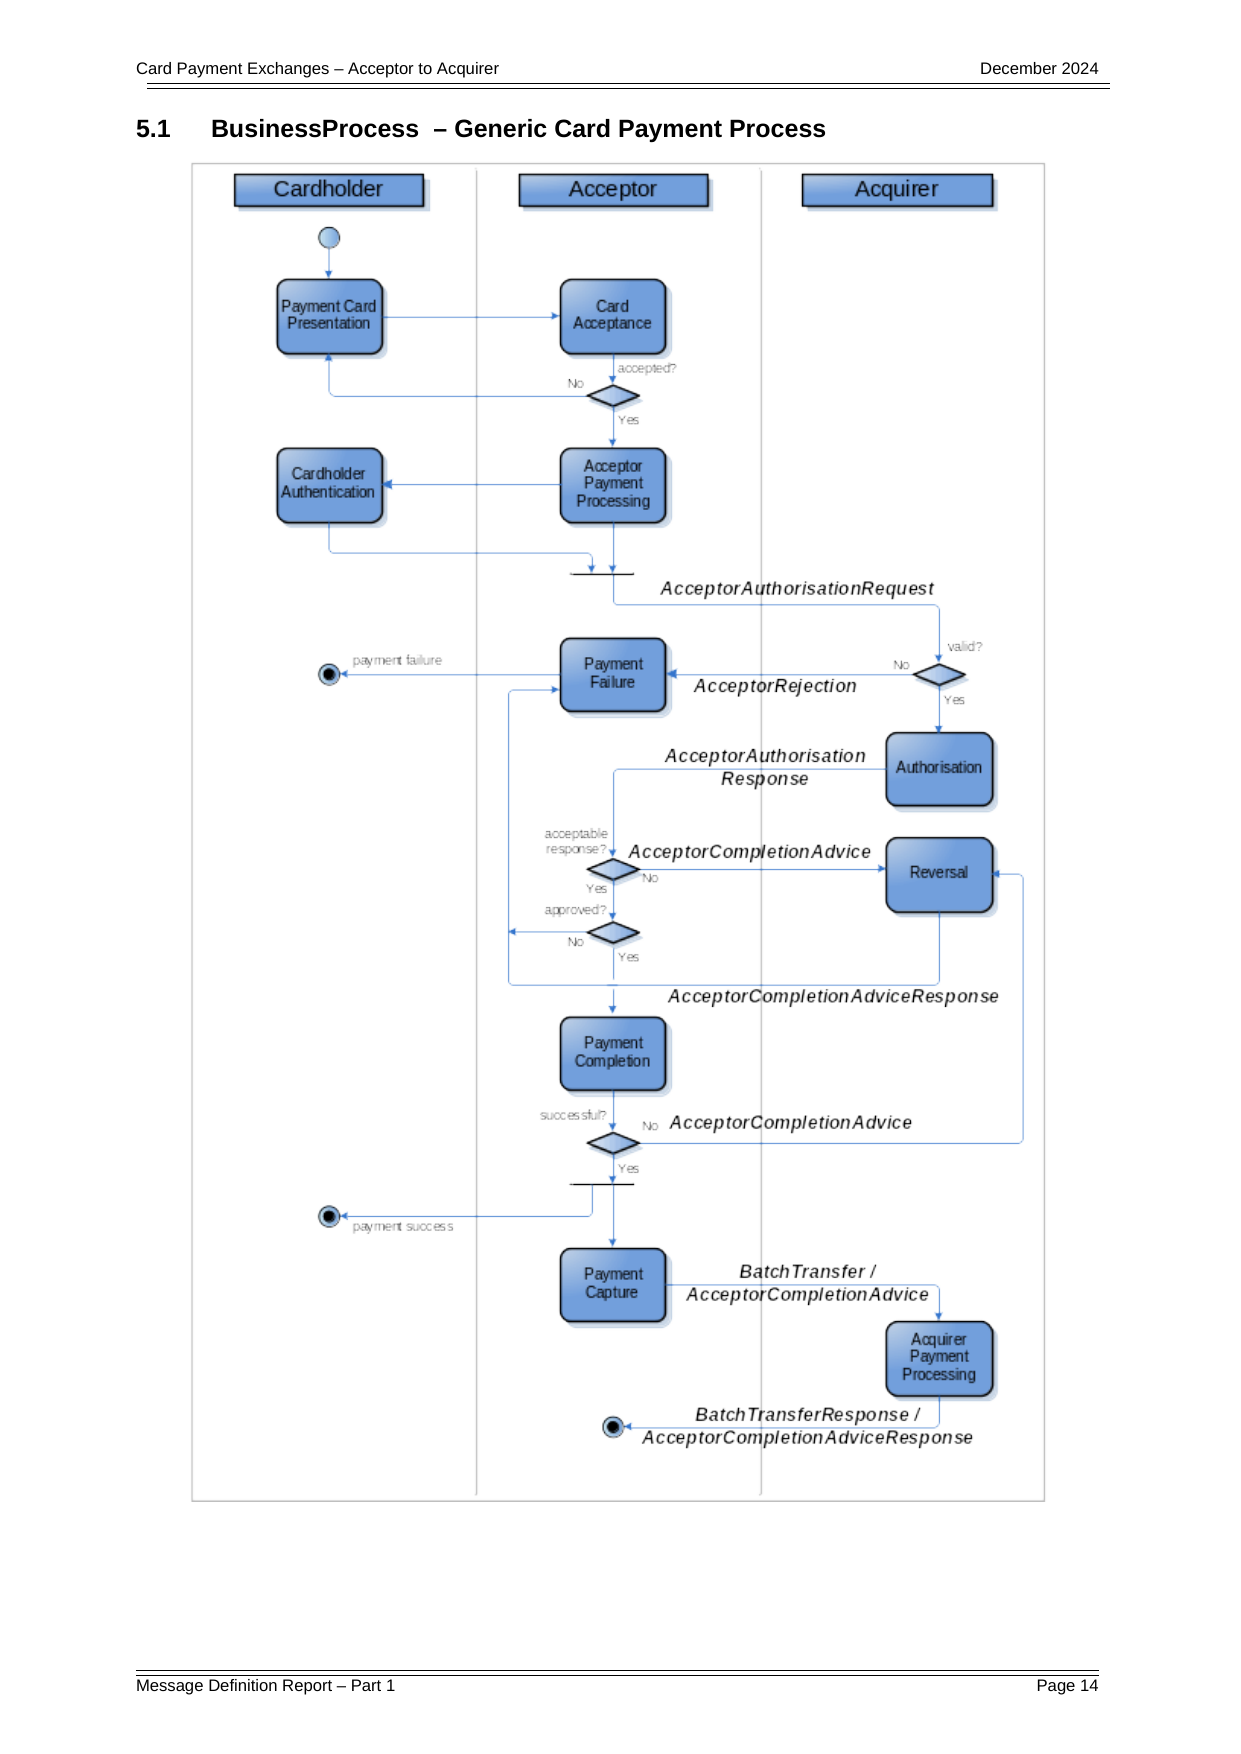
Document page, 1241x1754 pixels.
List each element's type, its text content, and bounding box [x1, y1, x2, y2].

subtitle BusinessProcess – Generic Card Payment Process [136, 114, 1104, 143]
